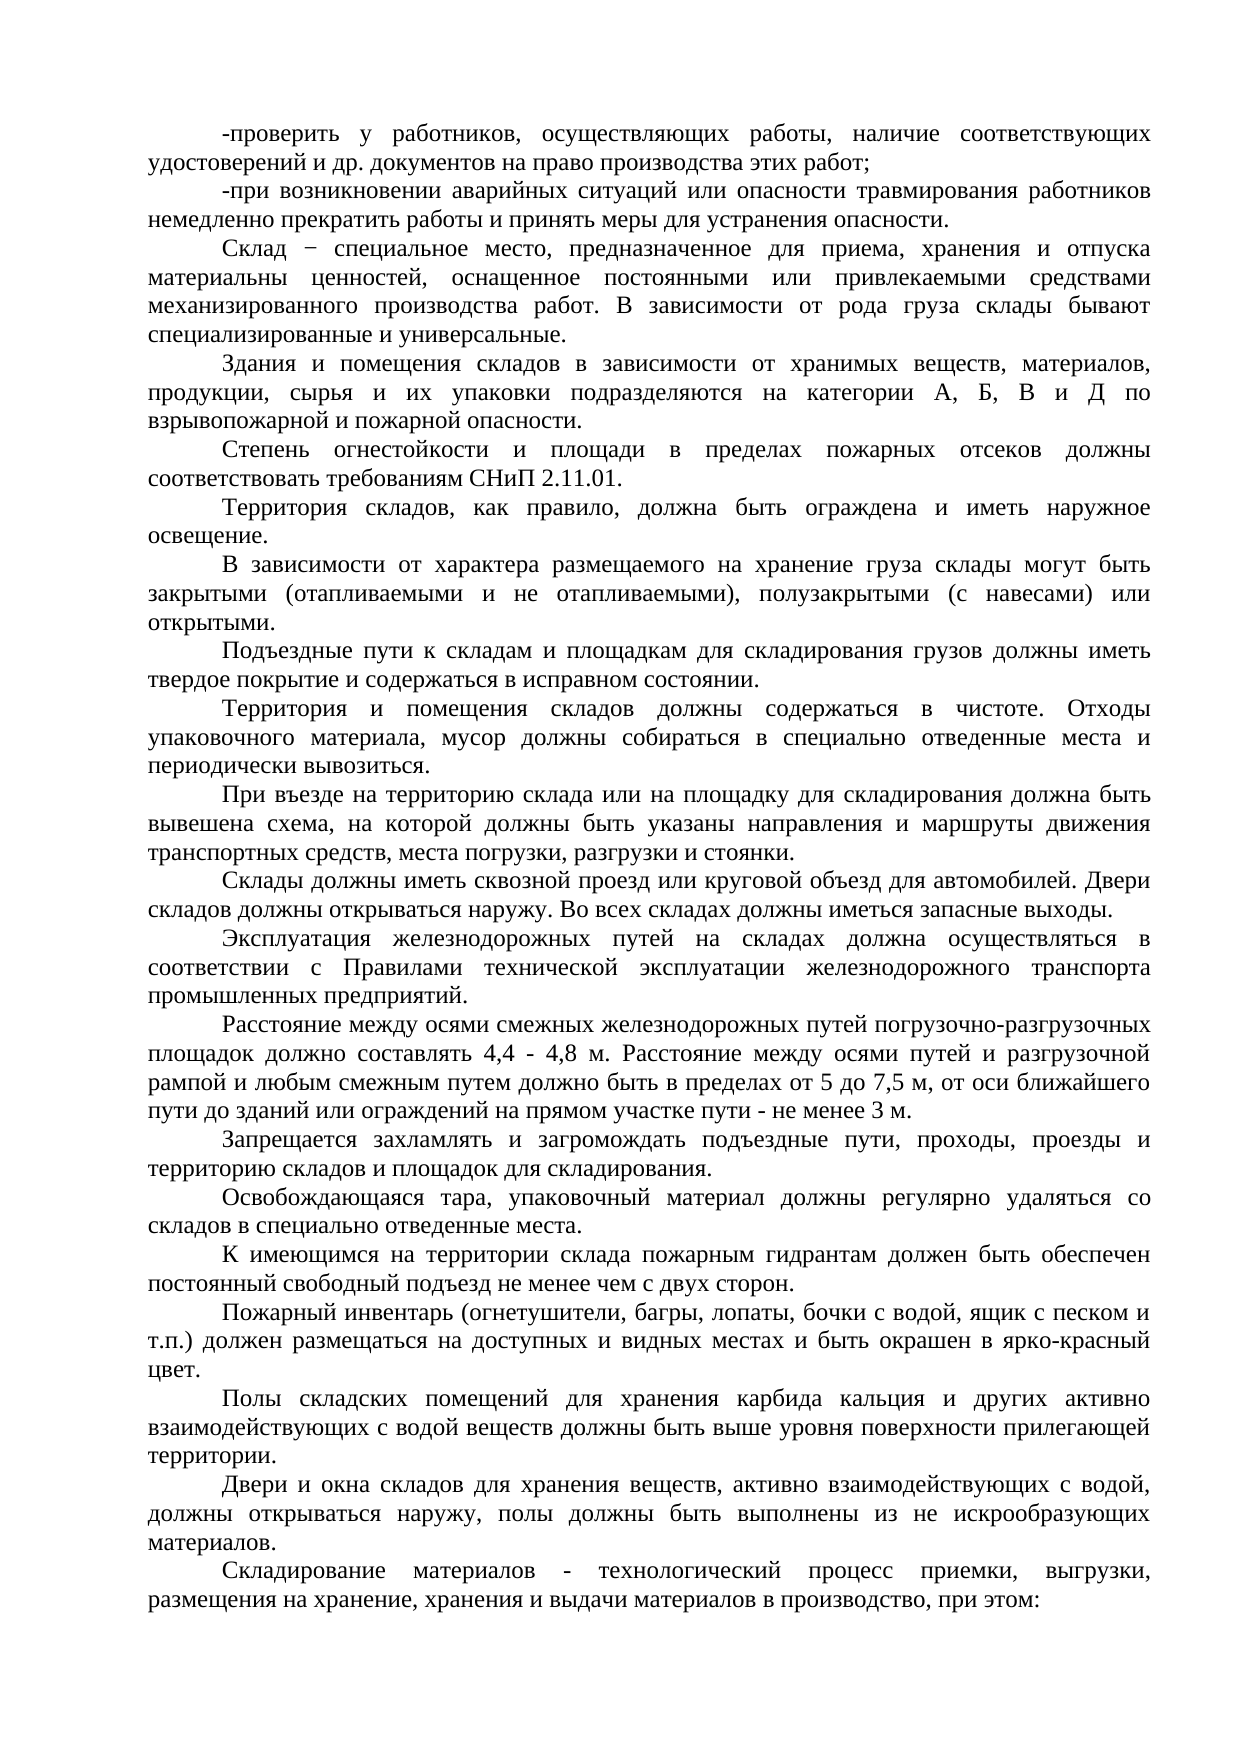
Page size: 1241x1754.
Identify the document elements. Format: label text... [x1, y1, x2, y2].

text При въезде на территорию склада или на площадку для складирования должна быть вывешена схема, на которой должны быть указаны направления и маршруты движения транспортных средств, места погрузки, разгрузки и стоянки. [148, 779, 1152, 866]
text Степень огнестойкости и площади в пределах пожарных отсеков должны соответствовать требованиям СНиП 2.11.01. [148, 434, 1152, 492]
text Полы складских помещений для хранения карбида кальция и других активно взаимодействующих с водой веществ должны быть выше уровня поверхности прилегающей территории. [148, 1383, 1152, 1469]
text Склады должны иметь сквозной проезд или круговой объезд для автомобилей. Двери складов должны открываться наружу. Во всех складах должны иметься запасные выходы. [148, 866, 1152, 923]
text Запрещается захламлять и загромождать подъездные пути, проходы, проезды и территорию складов и площадок для складирования. [148, 1124, 1152, 1182]
text -проверить у работников, осуществляющих работы, наличие соответствующих удостоверений и др. документов на право производства этих работ; [148, 118, 1152, 176]
text Двери и окна складов для хранения веществ, активно взаимодействующих с водой, должны открываться наружу, полы должны быть выполнены из не искрообразующих материалов. [148, 1469, 1152, 1556]
text Здания и помещения складов в зависимости от хранимых веществ, материалов, продукции, сырья и их упаковки подразделяются на категории А, Б, В и Д по взрывопожарной и пожарной опасности. [148, 348, 1152, 434]
text Территория и помещения складов должны содержаться в чистоте. Отходы упаковочного материала, мусор должны собираться в специально отведенные места и периодически вывозиться. [148, 693, 1152, 779]
text Пожарный инвентарь (огнетушители, багры, лопаты, бочки с водой, ящик с песком и т.п.) должен размещаться на доступных и видных местах и быть окрашен в ярко-красный цвет. [148, 1297, 1152, 1383]
text Освобождающаяся тара, упаковочный материал должны регулярно удаляться со складов в специально отведенные места. [148, 1182, 1152, 1239]
text Подъездные пути к складам и площадкам для складирования грузов должны иметь твердое покрытие и содержаться в исправном состоянии. [148, 636, 1152, 693]
text К имеющимся на территории склада пожарным гидрантам должен быть обеспечен постоянный свободный подъезд не менее чем с двух сторон. [148, 1239, 1152, 1297]
text Эксплуатация железнодорожных путей на складах должна осуществляться в соответствии с Правилами технической эксплуатации железнодорожного транспорта промышленных предприятий. [148, 923, 1152, 1009]
text Расстояние между осями смежных железнодорожных путей погрузочно-разгрузочных площадок должно составлять 4,4 - 4,8 м. Расстояние между осями путей и разгрузочной рампой и любым смежным путем должно быть в пределах от 5 до 7,5 м, от оси ближайшего пути до зданий или ограждений на прямом участке пути - не менее 3 м. [148, 1009, 1152, 1124]
text -при возникновении аварийных ситуаций или опасности травмирования работников немедленно прекратить работы и принять меры для устранения опасности. [148, 176, 1152, 233]
text В зависимости от характера размещаемого на хранение груза склады могут быть закрытыми (отапливаемыми и не отапливаемыми), полузакрытыми (с навесами) или открытыми. [148, 549, 1152, 636]
text Складирование материалов - технологический процесс приемки, выгрузки, размещения на хранение, хранения и выдачи материалов в производство, при этом: [148, 1556, 1152, 1613]
text Территория складов, как правило, должна быть ограждена и иметь наружное освещение. [148, 492, 1152, 549]
text Склад − специальное место, предназначенное для приема, хранения и отпуска материальны ценностей, оснащенное постоянными или привлекаемыми средствами механизированного производства работ. В зависимости от рода груза склады бывают специализированные и универсальные. [148, 233, 1152, 348]
